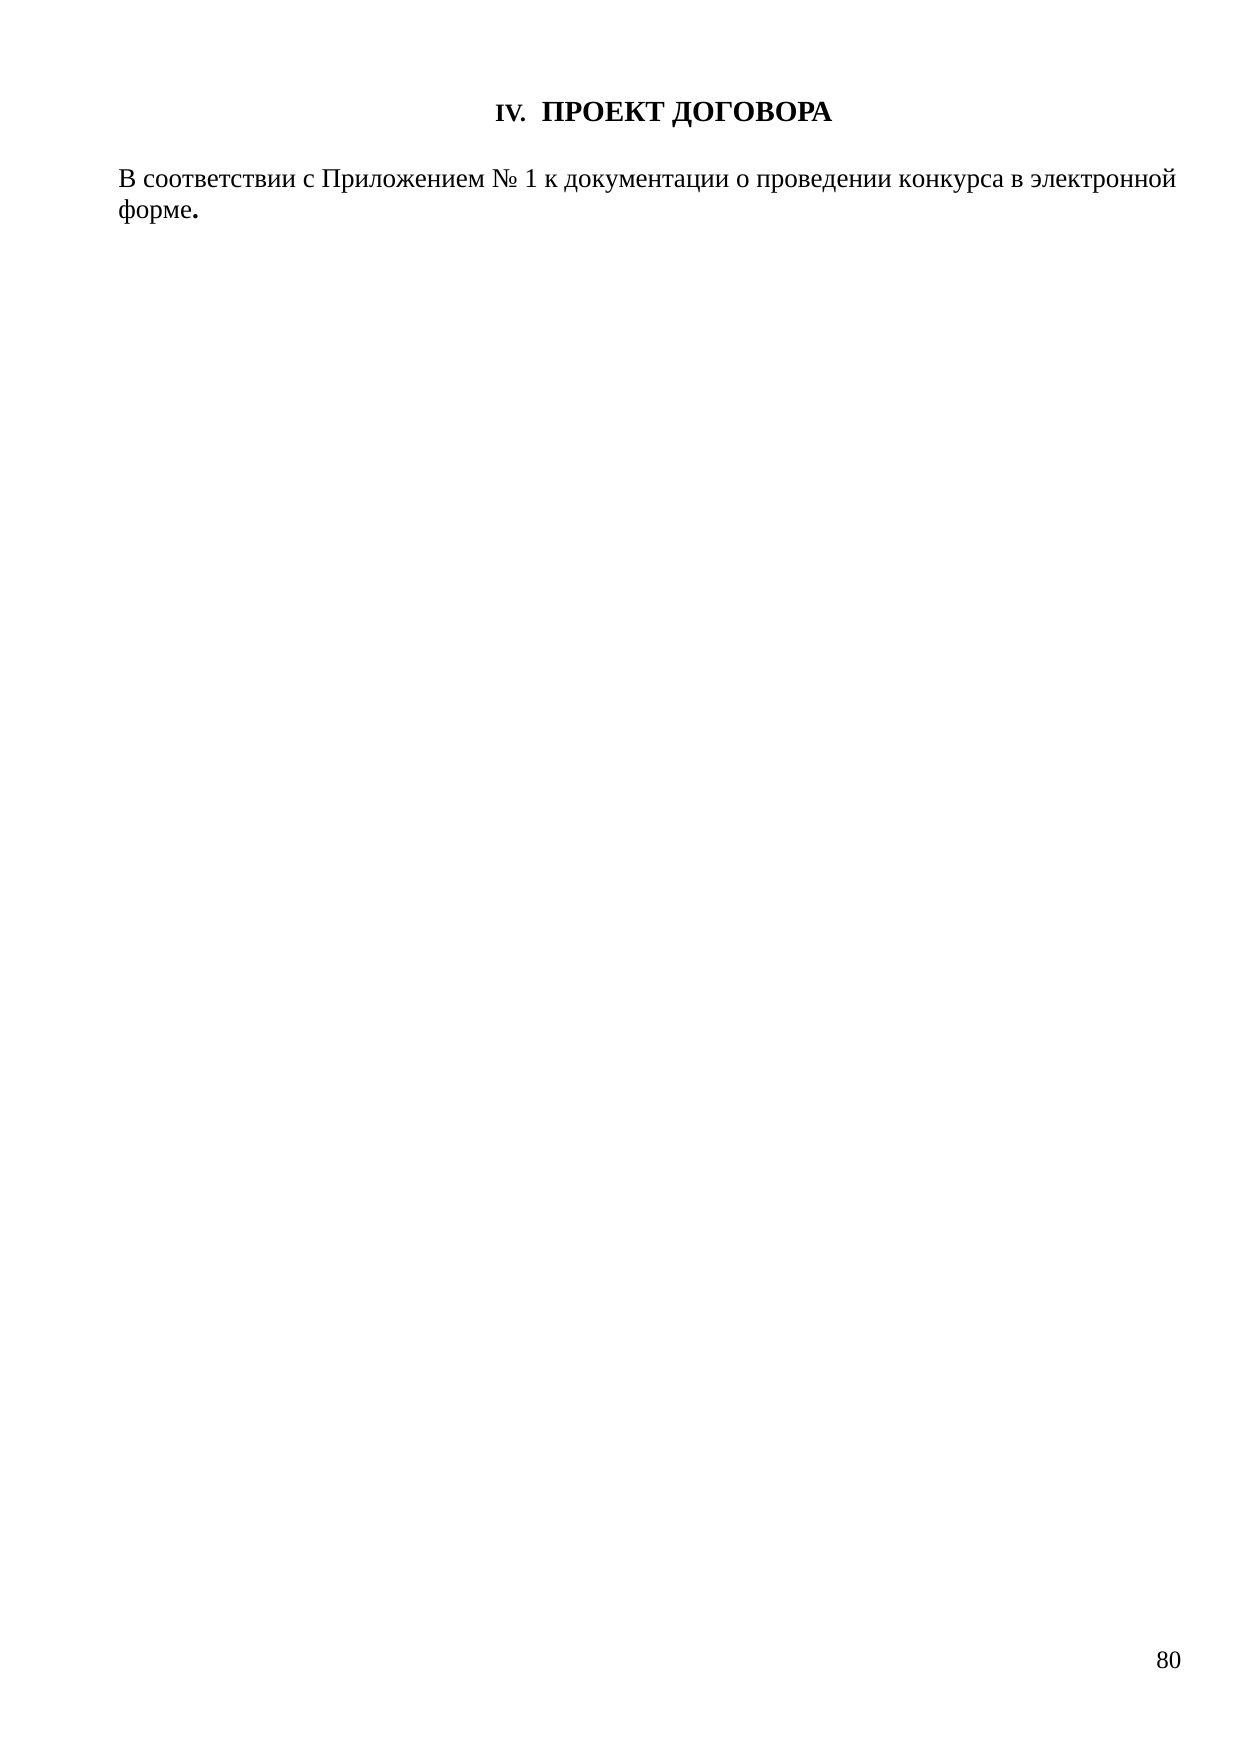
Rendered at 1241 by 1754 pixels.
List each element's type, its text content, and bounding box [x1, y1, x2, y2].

text В соответствии с Приложением № 1 к документации о проведении конкурса в электронной форме. [118, 162, 1181, 225]
subtitle ПРОЕКТ ДОГОВОРА [118, 94, 1181, 127]
